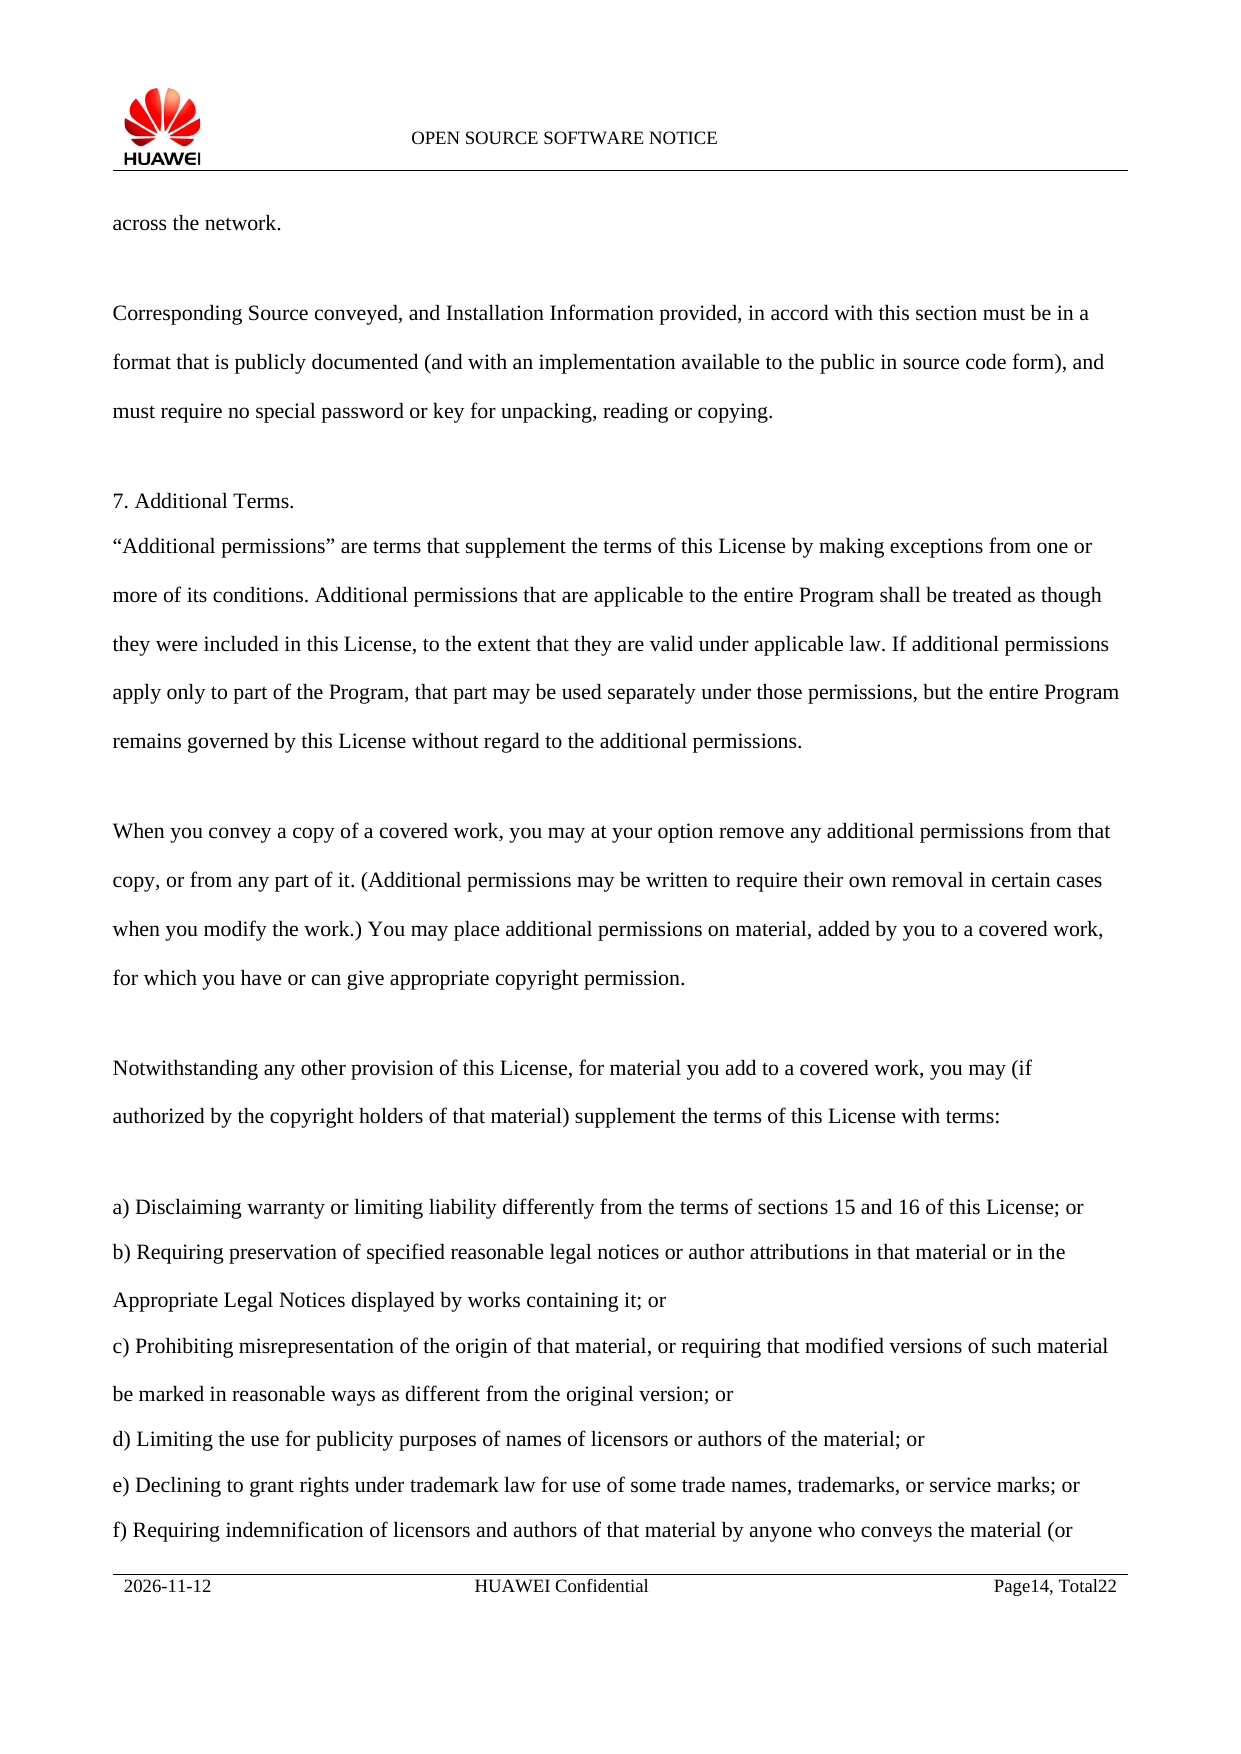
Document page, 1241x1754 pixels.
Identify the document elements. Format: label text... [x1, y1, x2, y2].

text e) Declining to grant rights under trademark law for use of some trade names, trademarks, or service marks; or [112, 1468, 1128, 1500]
text c) Prohibiting misrepresentation of the origin of that material, or requiring that modified versions of such material be marked in reasonable ways as different from the original version; or [112, 1329, 1128, 1410]
text a) Disclaiming warranty or limiting liability differently from the terms of sections 15 and 16 of this License; or [112, 1190, 1128, 1222]
picture [124, 88, 201, 165]
text 7. Additional Terms. [112, 484, 1128, 517]
text Corresponding Source conveyed, and Installation Information provided, in accord with this section must be in a format that is publicly documented (and with an implementation available to the public in source code form), and must require no special password or key for unpacking, reading or copying. [112, 297, 1128, 427]
text d) Limiting the use for publicity purposes of names of licensors or authors of the material; or [112, 1423, 1128, 1455]
text When you convey a copy of a covered work, you may at your option remove any additional permissions from that copy, or from any part of it. (Additional permissions may be written to require their own removal in certain cases when you modify the work.) You may place additional permissions on material, added by you to a covered work, for which you have or can give appropriate copyright permission. [112, 814, 1128, 993]
text “Additional permissions” are terms that supplement the terms of this License by making exceptions from one or more of its conditions. Additional permissions that are applicable to the entire Program shall be treated as though they were included in this License, to the extent that they are valid under applicable law. If additional permissions apply only to part of the Program, that part may be used separately under those permissions, but the entire Program remains governed by this License without regard to the additional permissions. [112, 529, 1128, 757]
text b) Requiring preservation of specified reasonable legal notices or author attributions in that material or in the Appropriate Legal Notices displayed by works containing it; or [112, 1235, 1128, 1316]
text Notwithstanding any other provision of this License, for material you add to a covered work, you may (if authorized by the copyright holders of that material) supplement the terms of this License with terms: [112, 1051, 1128, 1132]
